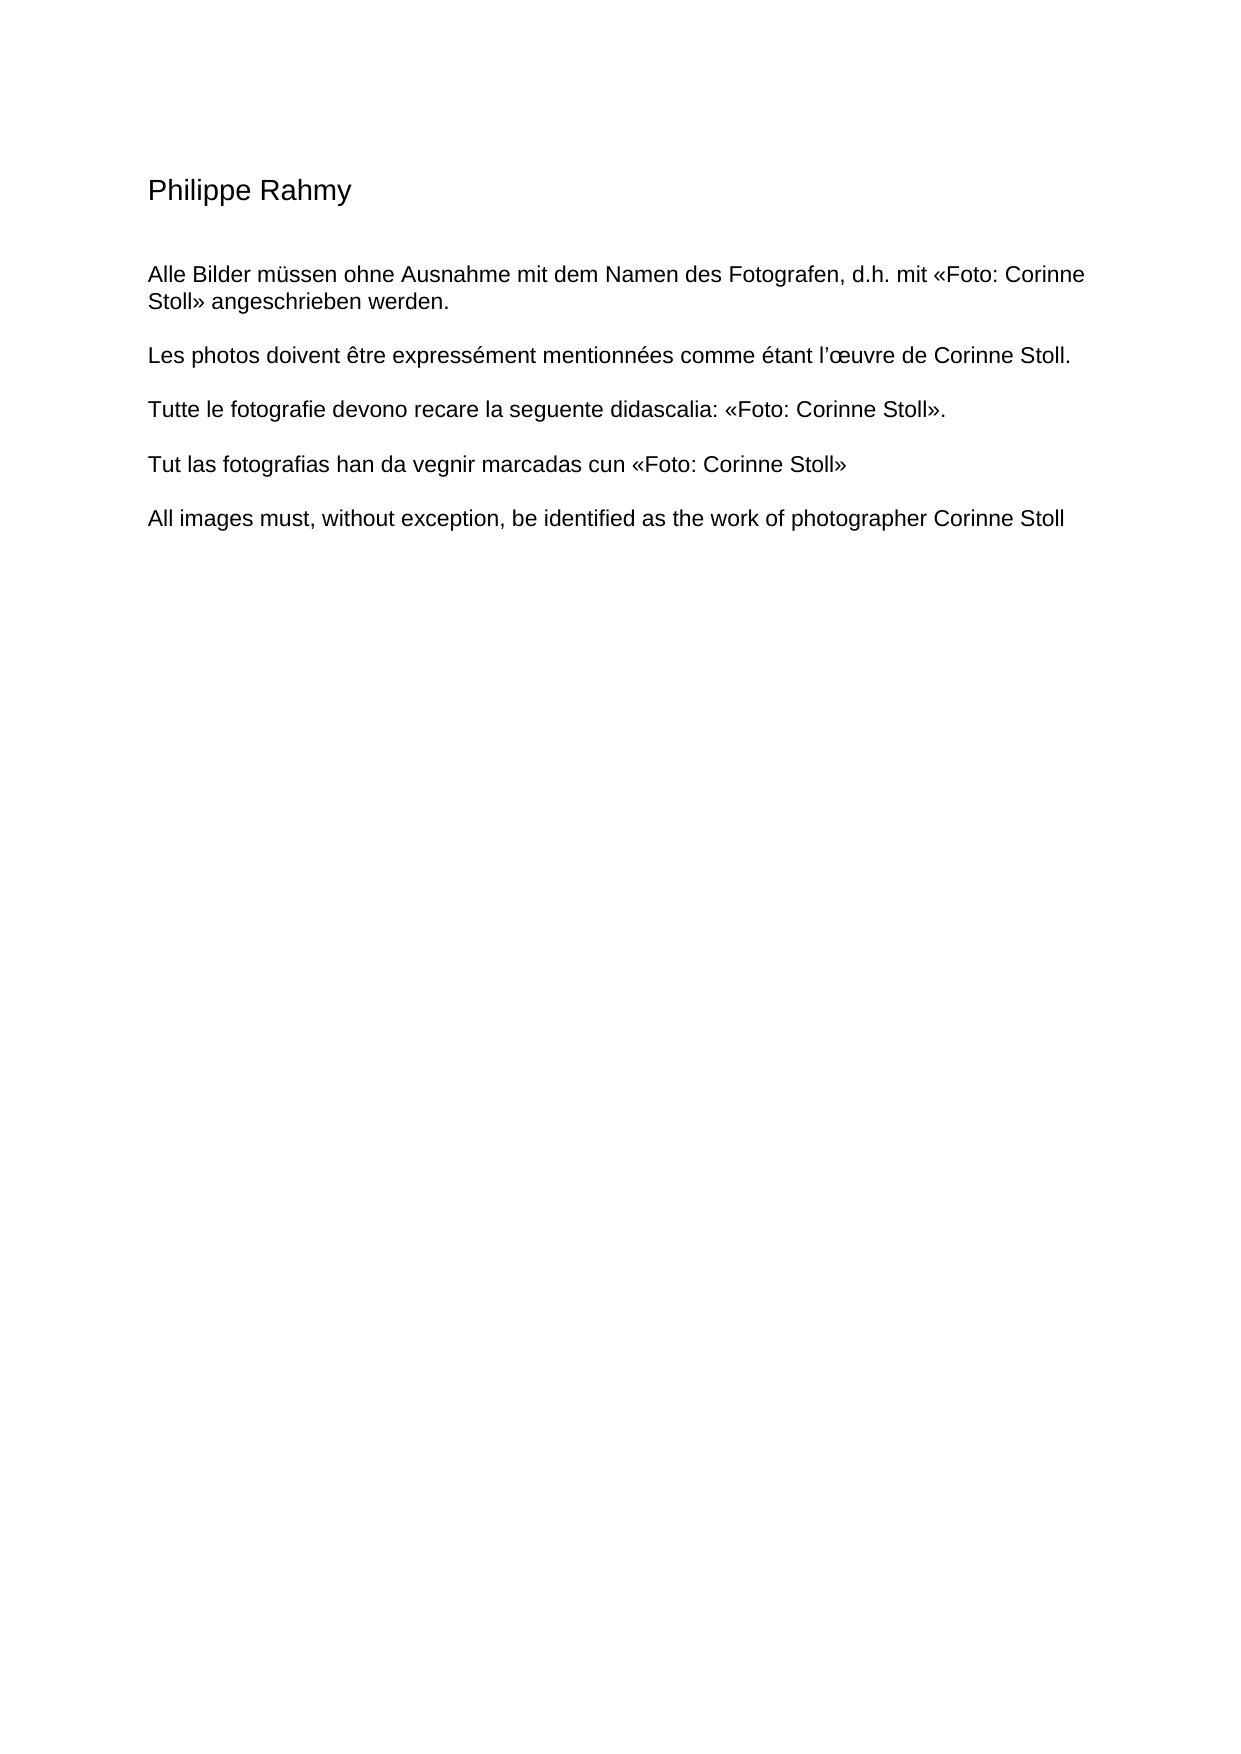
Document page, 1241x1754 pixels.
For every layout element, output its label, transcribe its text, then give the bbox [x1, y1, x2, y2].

text All images must, without exception, be identified as the work of photographer Corinne Stoll [148, 504, 1093, 531]
text Tut las fotografias han da vegnir marcadas cun «Foto: Corinne Stoll» [148, 450, 1093, 477]
text Alle Bilder müssen ohne Ausnahme mit dem Namen des Fotografen, d.h. mit «Foto: Corinne Stoll» angeschrieben werden. [148, 260, 1093, 314]
subtitle Philippe Rahmy [148, 173, 1093, 206]
text Tutte le fotografie devono recare la seguente didascalia: «Foto: Corinne Stoll». [148, 396, 1093, 423]
text Les photos doivent être expressément mentionnées comme étant l’œuvre de Corinne Stoll. [148, 342, 1093, 369]
